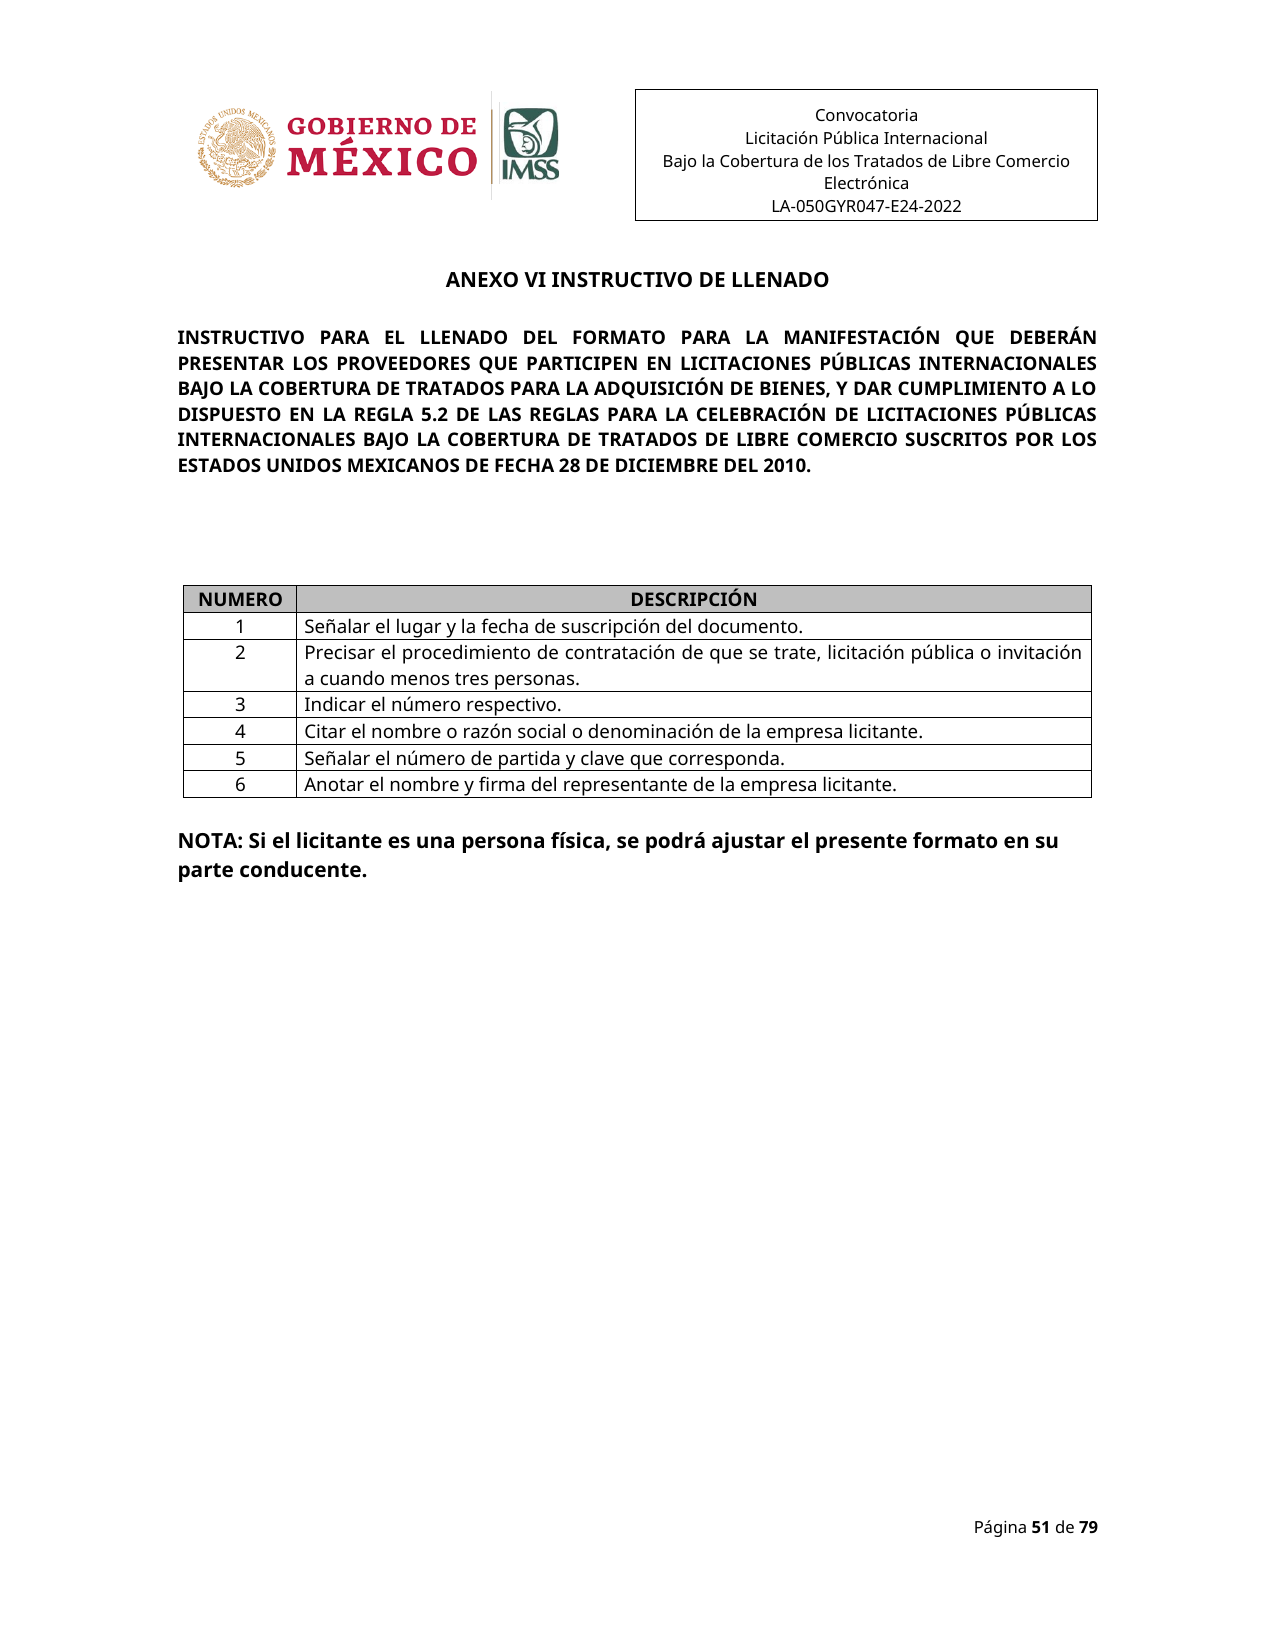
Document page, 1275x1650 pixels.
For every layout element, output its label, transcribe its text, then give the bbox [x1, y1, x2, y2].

table_cell 5 [184, 745, 296, 770]
table_cell 3 [184, 692, 296, 717]
table_cell 2 [184, 640, 296, 691]
table_cell Precisar el procedimiento de contratación de que se trate, licitación pública o invitación a cuando menos tres personas. [297, 640, 1091, 691]
table_cell Señalar el número de partida y clave que corresponda. [297, 745, 1091, 770]
table_cell 6 [184, 771, 296, 797]
table_header DESCRIPCIÓN [297, 586, 1091, 612]
text ANEXO VI INSTRUCTIVO DE LLENADO [177, 265, 1098, 293]
text NOTA: Si el licitante es una persona física, se podrá ajustar el presente formato en su parte conducente. [177, 826, 1098, 883]
table_cell Anotar el nombre y firma del representante de la empresa licitante. [297, 771, 1091, 797]
table_cell Citar el nombre o razón social o denominación de la empresa licitante. [297, 718, 1091, 744]
table_header NUMERO [184, 586, 296, 612]
table_cell Indicar el número respectivo. [297, 692, 1091, 717]
text INSTRUCTIVO PARA EL LLENADO DEL FORMATO PARA LA MANIFESTACIÓN QUE DEBERÁN PRESENTAR LOS PROVEEDORES QUE PARTICIPEN EN LICITACIONES PÚBLICAS INTERNACIONALES BAJO LA COBERTURA DE TRATADOS PARA LA ADQUISICIÓN DE BIENES, Y DAR CUMPLIMIENTO A LO DISPUESTO EN LA REGLA 5.2 DE LAS REGLAS PARA LA CELEBRACIÓN DE LICITACIONES PÚBLICAS INTERNACIONALES BAJO LA COBERTURA DE TRATADOS DE LIBRE COMERCIO SUSCRITOS POR LOS ESTADOS UNIDOS MEXICANOS DE FECHA 28 DE DICIEMBRE DEL 2010. [177, 324, 1098, 477]
table_cell Señalar el lugar y la fecha de suscripción del documento. [297, 613, 1091, 638]
table_cell 1 [184, 613, 296, 638]
picture [188, 91, 560, 200]
table_cell 4 [184, 718, 296, 744]
